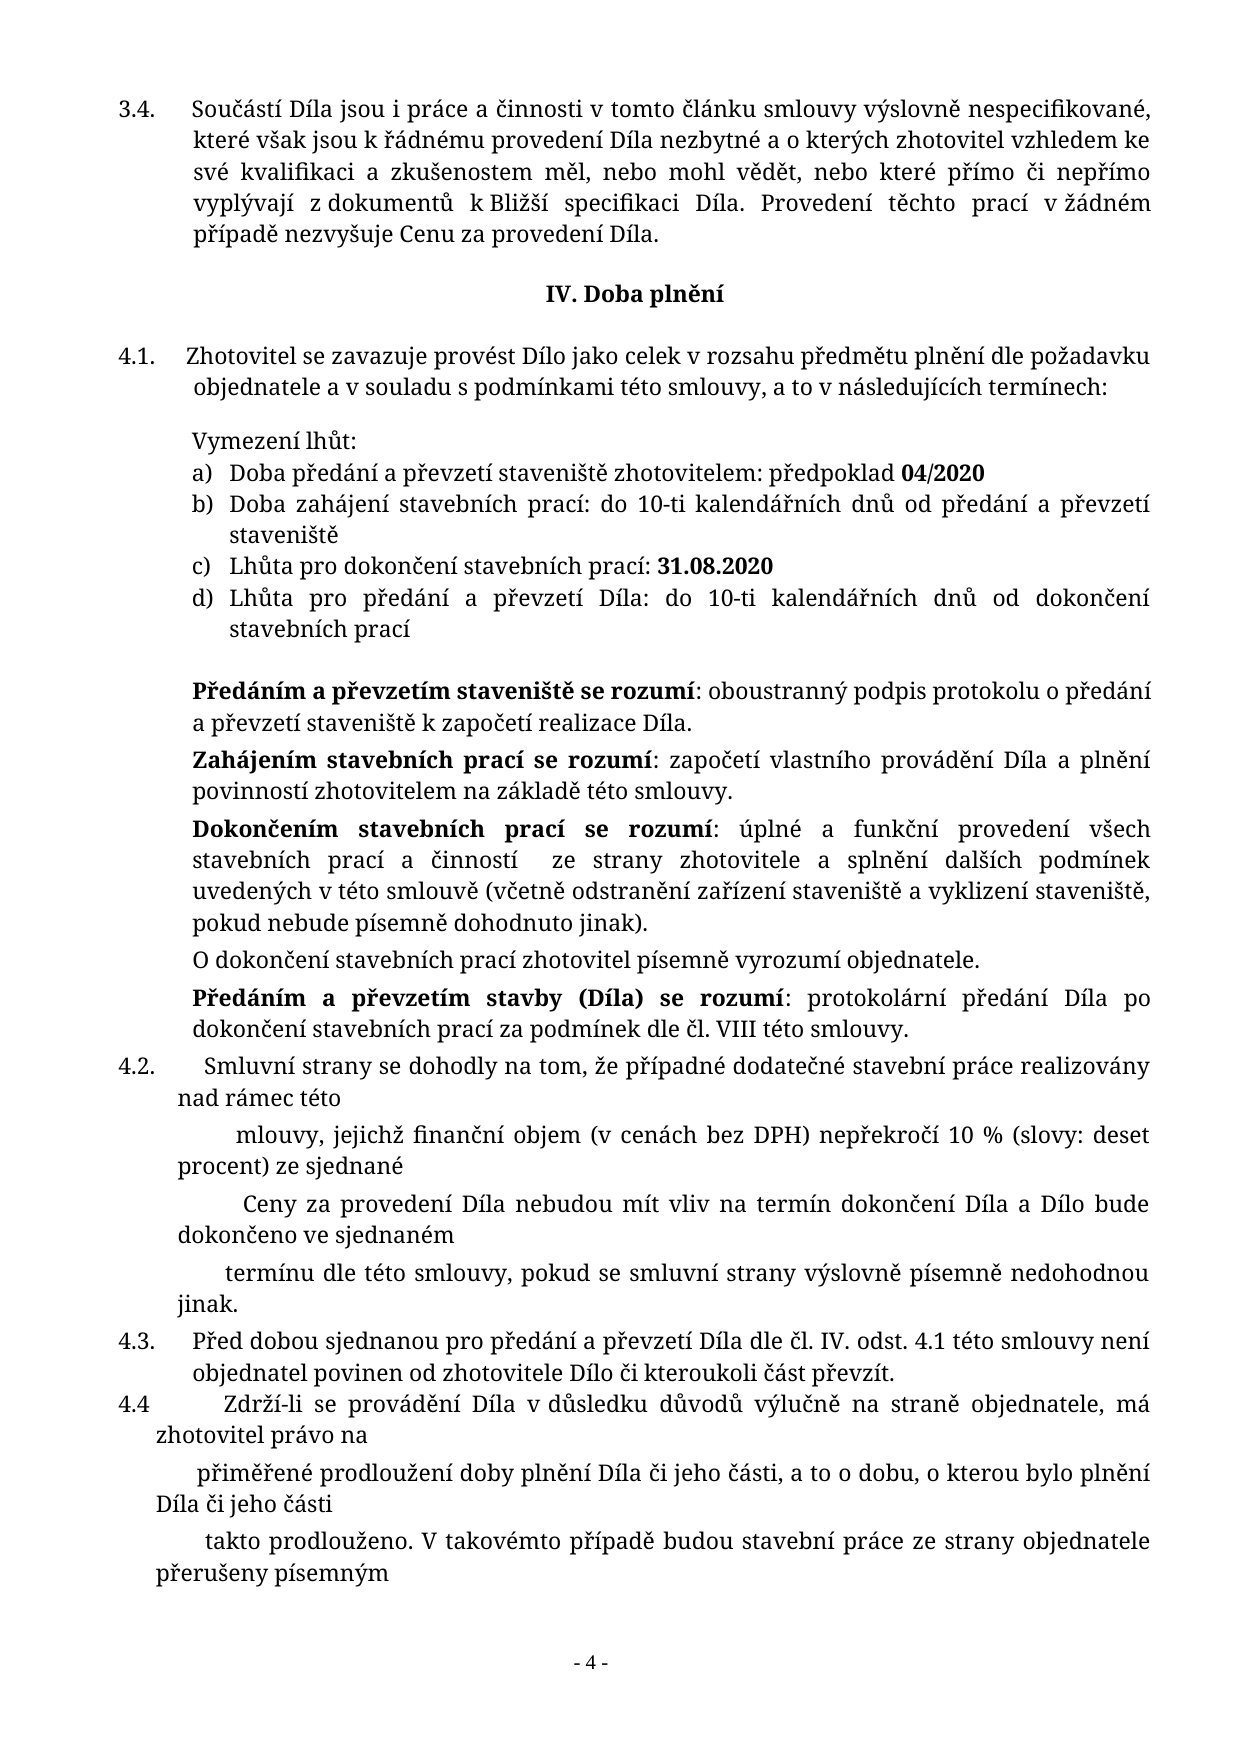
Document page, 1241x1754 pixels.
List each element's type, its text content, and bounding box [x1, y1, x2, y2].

text 3.4. Součástí Díla jsou i práce a činnosti v tomto článku smlouvy výslovně nespecifikované, které však jsou k řádnému provedení Díla nezbytné a o kterých zhotovitel vzhledem ke své kvalifikaci a zkušenostem měl, nebo mohl vědět, nebo které přímo či nepřímo vyplývají z dokumentů k Bližší specifikaci Díla. Provedení těchto prací v žádném případě nezvyšuje Cenu za provedení Díla. [118, 93, 1152, 249]
text Dokončením stavebních prací se rozumí: úplné a funkční provedení všech stavebních prací a činností ze strany zhotovitele a splnění dalších podmínek uvedených v této smlouvě (včetně odstranění zařízení staveniště a vyklizení staveniště, pokud nebude písemně dohodnuto jinak). [192, 813, 1152, 938]
text Předáním a převzetím staveniště se rozumí: oboustranný podpis protokolu o předání a převzetí staveniště k započetí realizace Díla. [192, 675, 1152, 738]
text takto prodlouženo. V takovémto případě budou stavební práce ze strany objednatele přerušeny písemným [156, 1525, 1152, 1588]
list Lhůta pro dokončení stavebních prací: 31.08.2020 [192, 550, 1152, 582]
text přiměřené prodloužení doby plnění Díla či jeho části, a to o dobu, o kterou bylo plnění Díla či jeho části [156, 1457, 1152, 1519]
text O dokončení stavebních prací zhotovitel písemně vyrozumí objednatele. [192, 944, 1152, 975]
text Ceny za provedení Díla nebudou mít vliv na termín dokončení Díla a Dílo bude dokončeno ve sjednaném [118, 1188, 1152, 1250]
text 4.3. Před dobou sjednanou pro předání a převzetí Díla dle čl. IV. odst. 4.1 této smlouvy není objednatel povinen od zhotovitele Dílo či kteroukoli část převzít. [118, 1325, 1152, 1388]
list Doba zahájení stavebních prací: do 10-ti kalendářních dnů od předání a převzetí staveniště [192, 488, 1152, 550]
text Zahájením stavebních prací se rozumí: započetí vlastního provádění Díla a plnění povinností zhotovitelem na základě této smlouvy. [192, 744, 1152, 807]
text termínu dle této smlouvy, pokud se smluvní strany výslovně písemně nedohodnou jinak. [118, 1257, 1152, 1319]
text IV. Doba plnění [118, 278, 1152, 309]
text 4.2. Smluvní strany se dohodly na tom, že případné dodatečné stavební práce realizovány nad rámec této [118, 1050, 1152, 1113]
text Vymezení lhůt: [177, 425, 1152, 457]
list Zdrží-li se provádění Díla v důsledku důvodů výlučně na straně objednatele, má zhotovitel právo na [118, 1388, 1152, 1450]
text Předáním a převzetím stavby (Díla) se rozumí: protokolární předání Díla po dokončení stavebních prací za podmínek dle čl. VIII této smlouvy. [192, 982, 1152, 1044]
list Lhůta pro předání a převzetí Díla: do 10-ti kalendářních dnů od dokončení stavebních prací [192, 582, 1152, 644]
text mlouvy, jejichž finanční objem (v cenách bez DPH) nepřekročí 10 % (slovy: deset procent) ze sjednané [118, 1119, 1152, 1182]
list Doba předání a převzetí staveniště zhotovitelem: předpoklad 04/2020 [192, 457, 1152, 488]
text 4.1. Zhotovitel se zavazuje provést Dílo jako celek v rozsahu předmětu plnění dle požadavku objednatele a v souladu s podmínkami této smlouvy, a to v následujících termínech: [118, 340, 1152, 403]
